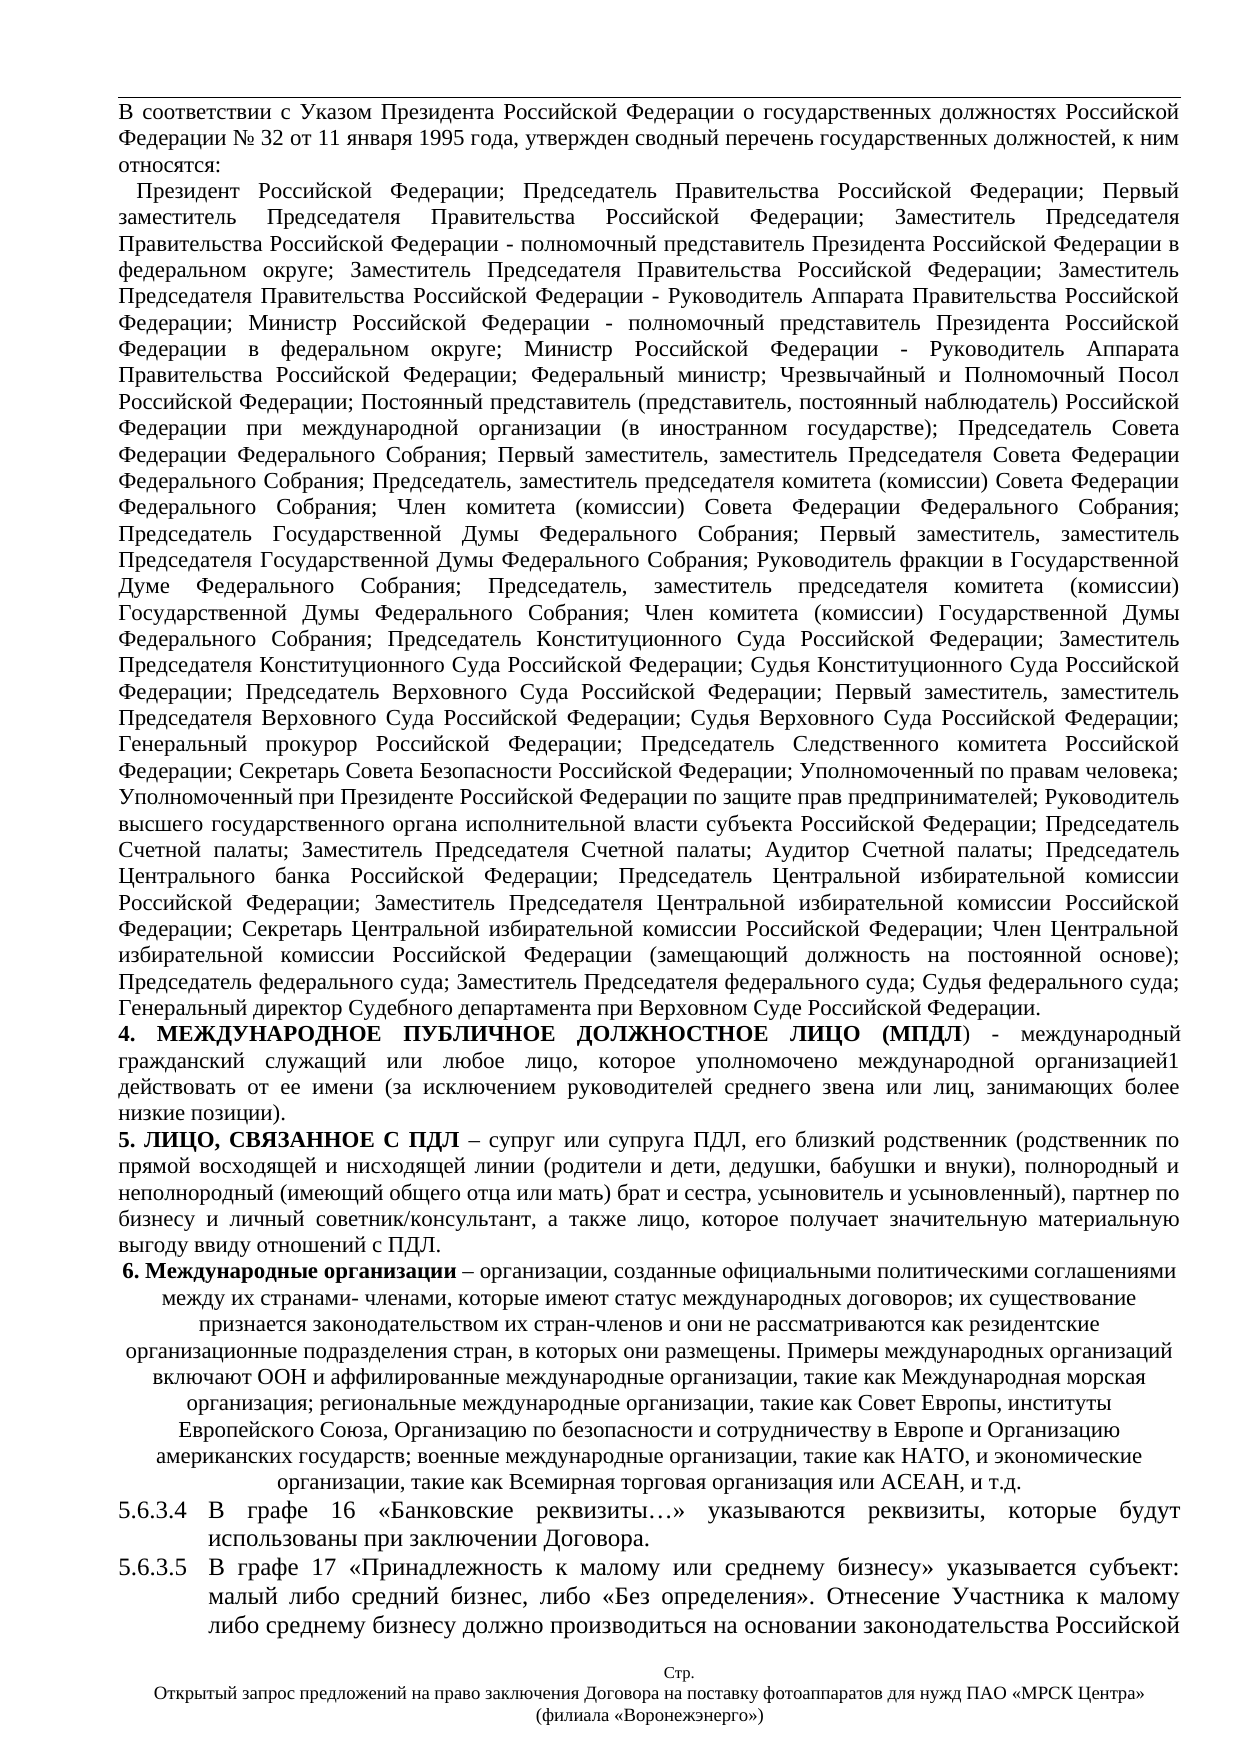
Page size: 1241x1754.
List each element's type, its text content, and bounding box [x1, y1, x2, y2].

text 5. ЛИЦО, СВЯЗАННОЕ С ПДЛ – супруг или супруга ПДЛ, его близкий родственник (родственник по прямой восходящей и нисходящей линии (родители и дети, дедушки, бабушки и внуки), полнородный и неполнородный (имеющий общего отца или мать) брат и сестра, усыновитель и усыновленный), партнер по бизнесу и личный советник/консультант, а также лицо, которое получает значительную материальную выгоду ввиду отношений с ПДЛ. [118, 1126, 1181, 1258]
text 4. МЕЖДУНАРОДНОЕ ПУБЛИЧНОЕ ДОЛЖНОСТНОЕ ЛИЦО (МПДЛ) - международный гражданский служащий или любое лицо, которое уполномочено международной организацией1 действовать от ее имени (за исключением руководителей среднего звена или лиц, занимающих более низкие позиции). [118, 1020, 1181, 1126]
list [118, 1552, 1181, 1638]
list В графе 16 «Банковские реквизиты…» указываются реквизиты, которые будут использованы при заключении Договора. [118, 1495, 1181, 1552]
text Президент Российской Федерации; Председатель Правительства Российской Федерации; Первый заместитель Председателя Правительства Российской Федерации; Заместитель Председателя Правительства Российской Федерации - полномочный представитель Президента Российской Федерации в федеральном округе; Заместитель Председателя Правительства Российской Федерации; Заместитель Председателя Правительства Российской Федерации - Руководитель Аппарата Правительства Российской Федерации; Министр Российской Федерации - полномочный представитель Президента Российской Федерации в федеральном округе; Министр Российской Федерации - Руководитель Аппарата Правительства Российской Федерации; Федеральный министр; Чрезвычайный и Полномочный Посол Российской Федерации; Постоянный представитель (представитель, постоянный наблюдатель) Российской Федерации при международной организации (в иностранном государстве); Председатель Совета Федерации Федерального Собрания; Первый заместитель, заместитель Председателя Совета Федерации Федерального Собрания; Председатель, заместитель председателя комитета (комиссии) Совета Федерации Федерального Собрания; Член комитета (комиссии) Совета Федерации Федерального Собрания; Председатель Государственной Думы Федерального Собрания; Первый заместитель, заместитель Председателя Государственной Думы Федерального Собрания; Руководитель фракции в Государственной Думе Федерального Собрания; Председатель, заместитель председателя комитета (комиссии) Государственной Думы Федерального Собрания; Член комитета (комиссии) Государственной Думы Федерального Собрания; Председатель Конституционного Суда Российской Федерации; Заместитель Председателя Конституционного Суда Российской Федерации; Судья Конституционного Суда Российской Федерации; Председатель Верховного Суда Российской Федерации; Первый заместитель, заместитель Председателя Верховного Суда Российской Федерации; Судья Верховного Суда Российской Федерации; Генеральный прокурор Российской Федерации; Председатель Следственного комитета Российской Федерации; Секретарь Совета Безопасности Российской Федерации; Уполномоченный по правам человека; Уполномоченный при Президенте Российской Федерации по защите прав предпринимателей; Руководитель высшего государственного органа исполнительной власти субъекта Российской Федерации; Председатель Счетной палаты; Заместитель Председателя Счетной палаты; Аудитор Счетной палаты; Председатель Центрального банка Российской Федерации; Председатель Центральной избирательной комиссии Российской Федерации; Заместитель Председателя Центральной избирательной комиссии Российской Федерации; Секретарь Центральной избирательной комиссии Российской Федерации; Член Центральной избирательной комиссии Российской Федерации (замещающий должность на постоянной основе); Председатель федерального суда; Заместитель Председателя федерального суда; Судья федерального суда; Генеральный директор Судебного департамента при Верховном Суде Российской Федерации. [118, 177, 1181, 1020]
text В соответствии с Указом Президента Российской Федерации о государственных должностях Российской Федерации № 32 от 11 января 1995 года, утвержден сводный перечень государственных должностей, к ним относятся: [118, 98, 1181, 177]
list 6. Международные организации – организации, созданные официальными политическими соглашениями между их странами- членами, которые имеют статус международных договоров; их существование признается законодательством их стран-членов и они не рассматриваются как резидентские организационные подразделения стран, в которых они размещены. Примеры международных организаций включают ООН и аффилированные международные организации, такие как Международная морская организация; региональные международные организации, такие как Совет Европы, институты Европейского Союза, Организацию по безопасности и сотрудничеству в Европе и Организацию американских государств; военные международные организации, такие как НАТО, и экономические организации, такие как Всемирная торговая организация или АСЕАН, и т.д. [118, 1258, 1181, 1495]
